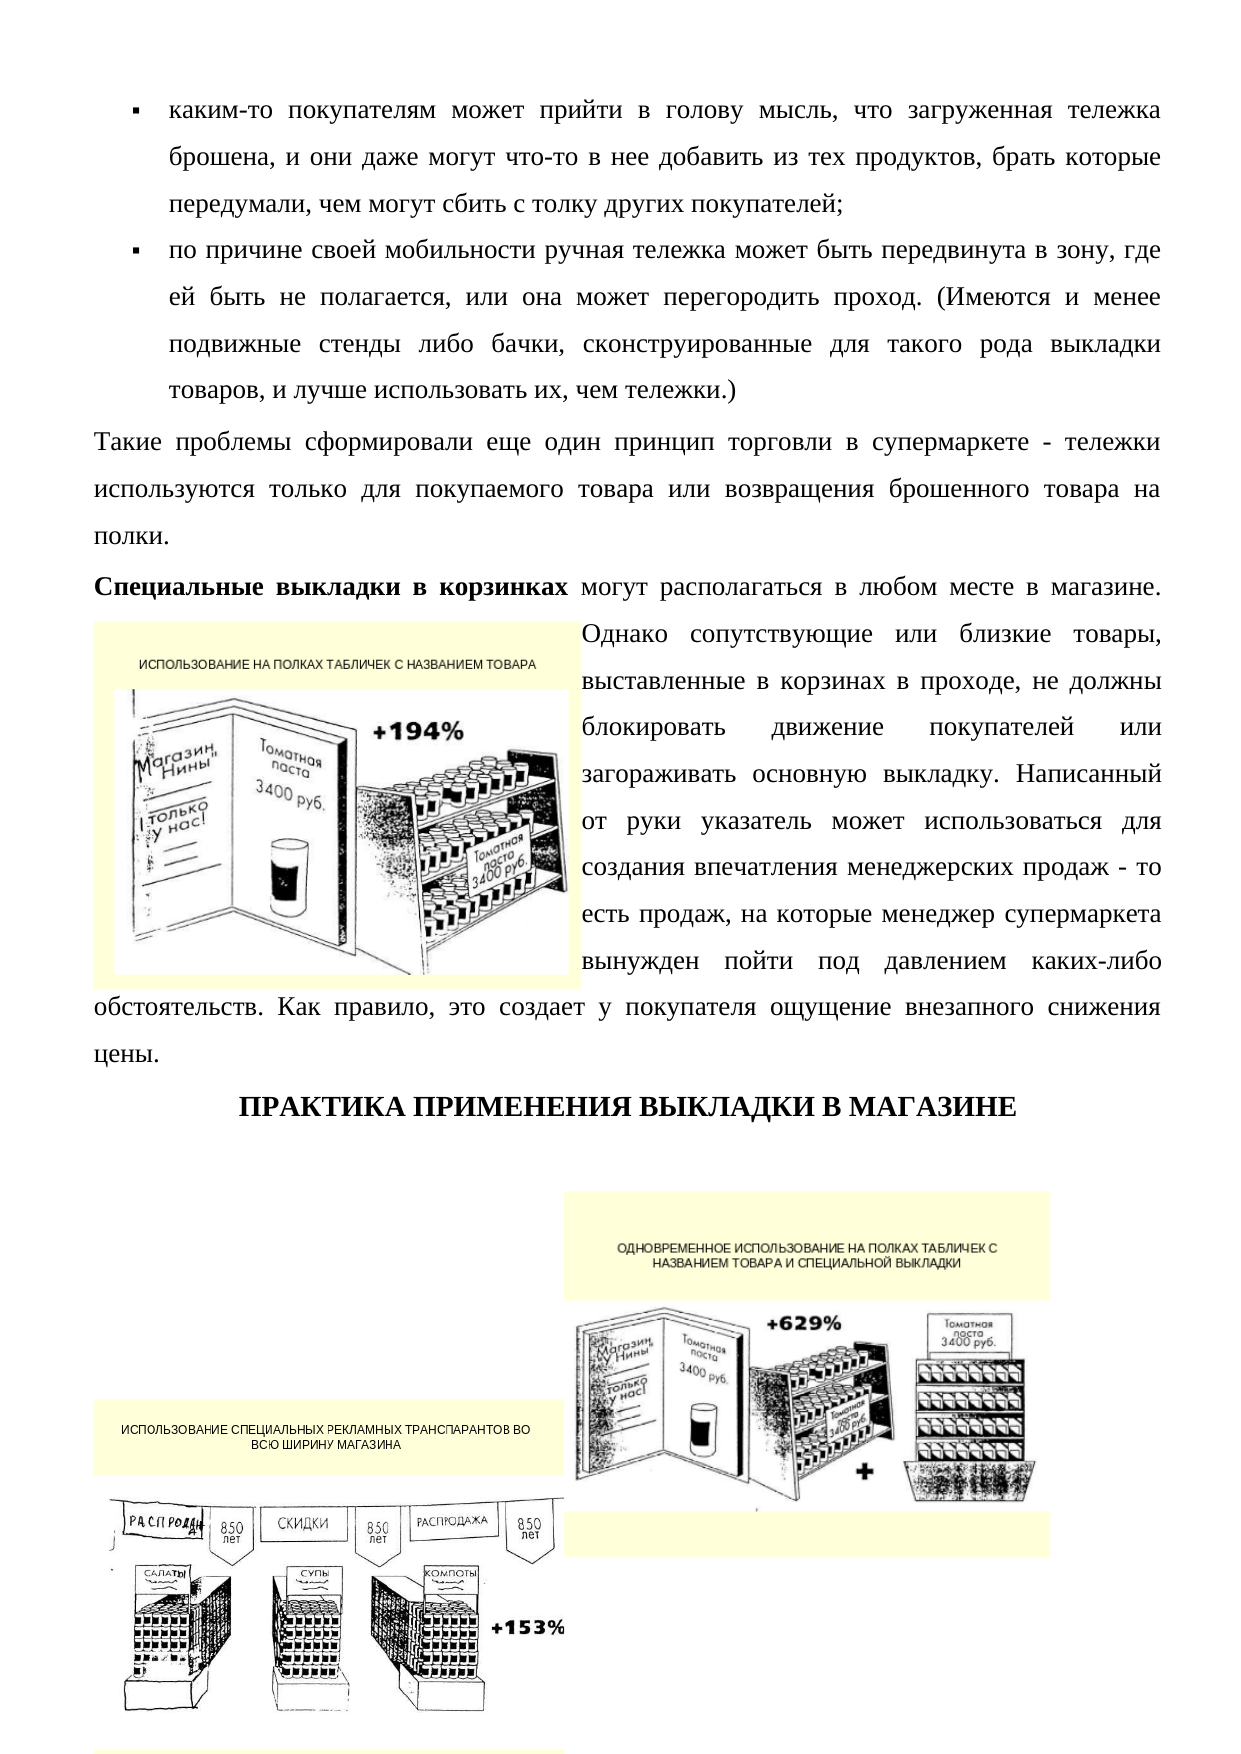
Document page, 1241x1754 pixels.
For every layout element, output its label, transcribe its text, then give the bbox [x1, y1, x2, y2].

list каким-то покупателям может прийти в голову мысль, что загруженная тележка брошена, и они даже могут что-то в нее добавить из тех продуктов, брать которые передумали, чем могут сбить с толку других покупателей; [131, 94, 1162, 218]
text Специальные выкладки в корзинках могут располагаться в любом месте в магазине. Однако сопутствующие или близкие товары, выставленные в корзинах в проходе, не должны блокировать движение покупателей или загораживать основную выкладку. Написанный от руки указатель может использоваться для создания впечатления менеджерских продаж - то есть продаж, на которые менеджер супермаркета вынужден пойти под давлением каких-либо обстоятельств. Как правило, это создает у покупателя ощущение внезапного снижения цены. [94, 571, 1162, 1068]
text ПРАКТИКА ПРИМЕНЕНИЯ ВЫКЛАДКИ В МАГАЗИНЕ [94, 1089, 1162, 1122]
list по причине своей мобильности ручная тележка может быть передвинута в зону, где ей быть не полагается, или она может перегородить проход. (Имеются и менее подвижные стенды либо бачки, сконструированные для такого рода выкладки товаров, и лучше использовать их, чем тележки.) [131, 234, 1162, 405]
text Такие проблемы сформировали еще один принцип торговли в супермаркете - тележки используются только для покупаемого товара или возвращения брошенного товара на полки. [94, 425, 1162, 550]
